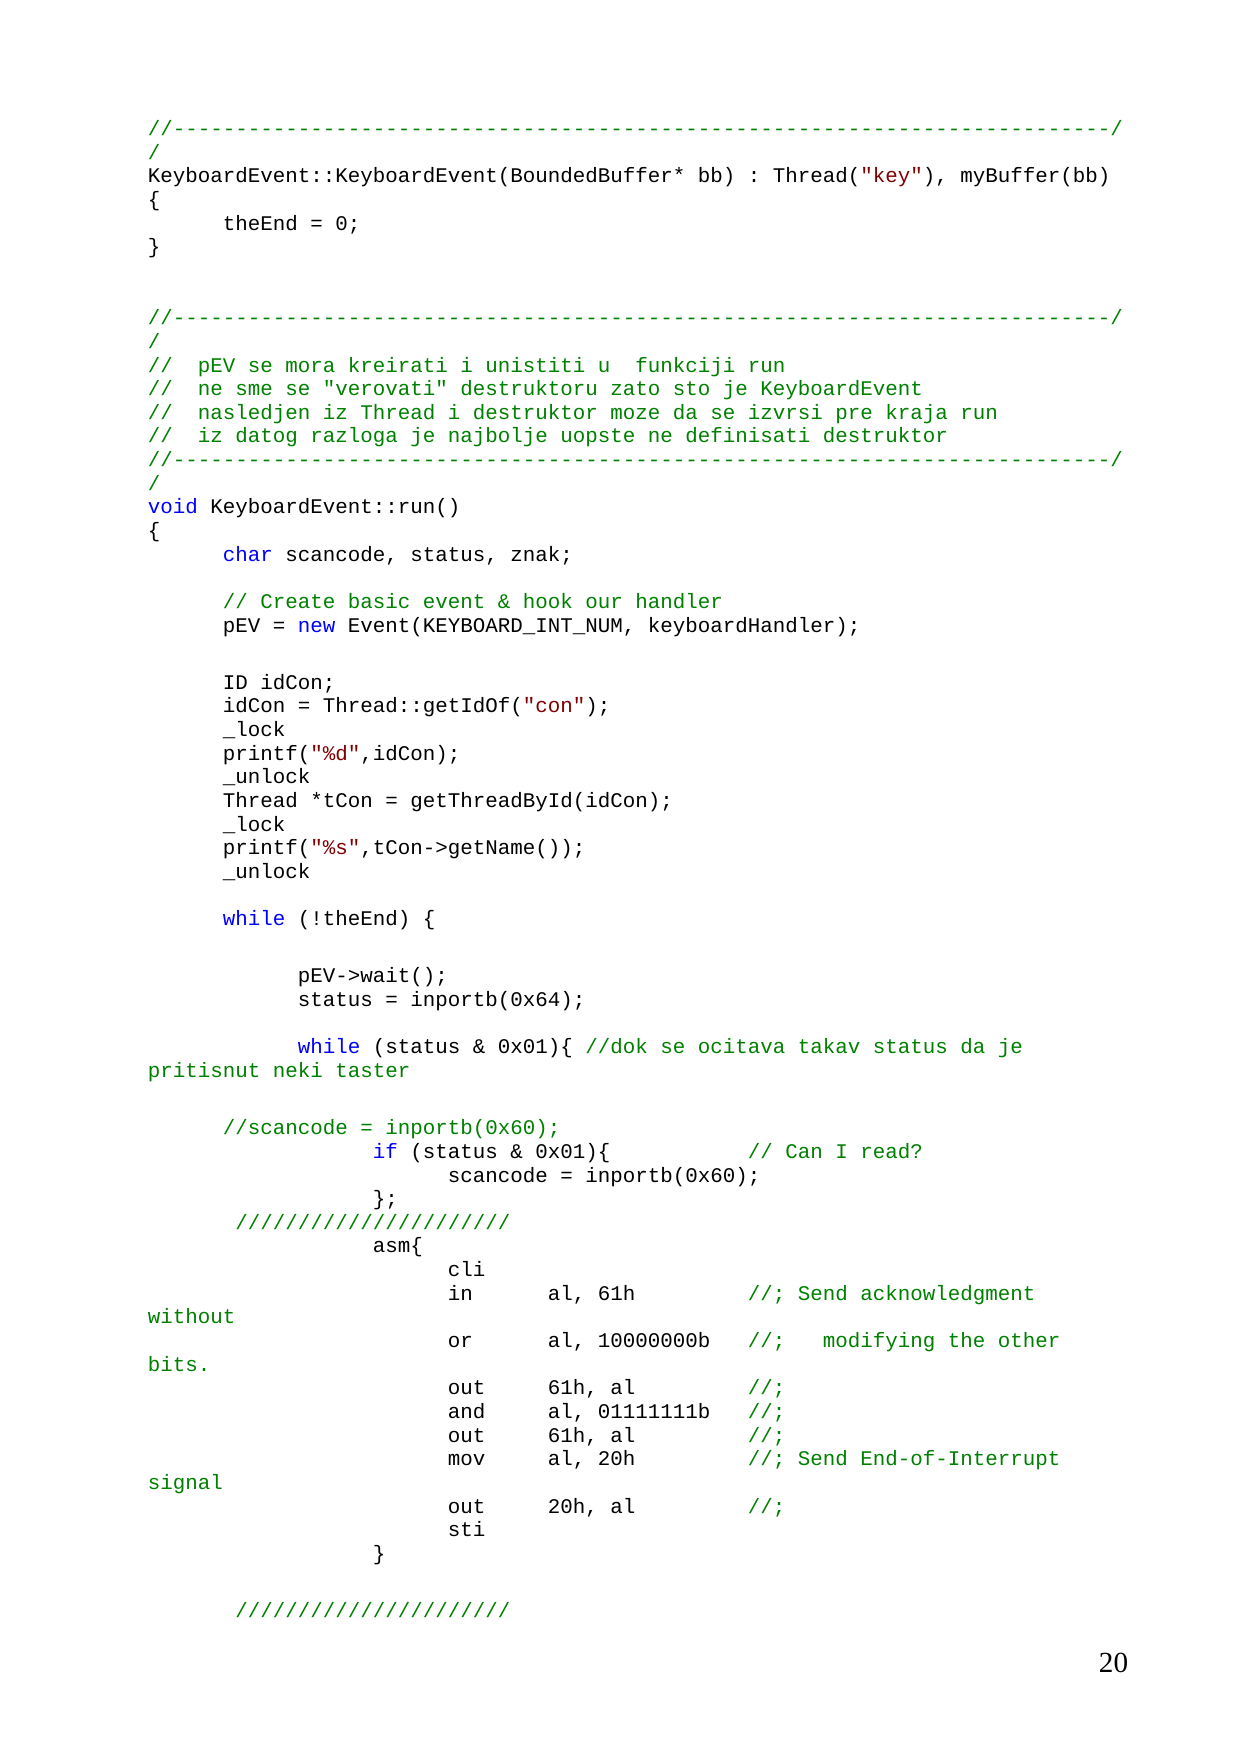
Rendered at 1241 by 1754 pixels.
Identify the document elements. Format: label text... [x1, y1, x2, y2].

text //scancode = inportb(0x60); [148, 1117, 1128, 1141]
text ////////////////////// [148, 1600, 1128, 1624]
text out 61h, al //; [148, 1425, 1128, 1448]
text // iz datog razloga je najbolje uopste ne definisati destruktor [148, 426, 1128, 449]
text // pEV se mora kreirati i unistiti u funkciji run [148, 354, 1128, 378]
text // nasledjen iz Thread i destruktor moze da se izvrsi pre kraja run [148, 402, 1128, 426]
text { [148, 189, 1128, 213]
text while (status & 0x01){ //dok se ocitava takav status da je pritisnut neki taster [148, 1036, 1128, 1084]
text cli [148, 1259, 1128, 1283]
text // ne sme se "verovati" destruktoru zato sto je KeyboardEvent [148, 378, 1128, 402]
text //---------------------------------------------------------------------------// [148, 449, 1128, 496]
text Thread *tCon = getThreadById(idCon); [148, 790, 1128, 814]
text pEV = new Event(KEYBOARD_INT_NUM, keyboardHandler); [148, 615, 1128, 638]
text and al, 01111111b //; [148, 1401, 1128, 1425]
text pEV->wait(); [148, 966, 1128, 989]
text void KeyboardEvent::run() [148, 496, 1128, 520]
text } [148, 236, 1128, 260]
text if (status & 0x01){ // Can I read? [148, 1141, 1128, 1164]
text // Create basic event & hook our handler [148, 591, 1128, 615]
text status = inportb(0x64); [148, 989, 1128, 1013]
text ////////////////////// [148, 1212, 1128, 1236]
text in al, 61h //; Send acknowledgment without [148, 1283, 1128, 1330]
text ID idCon; [148, 672, 1128, 696]
text idCon = Thread::getIdOf("con"); [148, 696, 1128, 719]
text KeyboardEvent::KeyboardEvent(BoundedBuffer* bb) : Thread("key"), myBuffer(bb) [148, 165, 1128, 189]
text printf("%d",idCon); [148, 743, 1128, 766]
text { [148, 520, 1128, 544]
text printf("%s",tCon->getName()); [148, 837, 1128, 861]
text sti [148, 1519, 1128, 1543]
text out 20h, al //; [148, 1496, 1128, 1519]
text out 61h, al //; [148, 1377, 1128, 1401]
text _unlock [148, 861, 1128, 885]
text char scancode, status, znak; [148, 544, 1128, 567]
text _lock [148, 719, 1128, 743]
text theEnd = 0; [148, 213, 1128, 236]
text _lock [148, 814, 1128, 837]
text while (!theEnd) { [148, 908, 1128, 932]
text scancode = inportb(0x60); [148, 1164, 1128, 1188]
text _unlock [148, 766, 1128, 790]
text mov al, 20h //; Send End-of-Interrupt signal [148, 1448, 1128, 1496]
text //---------------------------------------------------------------------------// [148, 307, 1128, 354]
text } [148, 1543, 1128, 1567]
text or al, 10000000b //; modifying the other bits. [148, 1330, 1128, 1377]
text //---------------------------------------------------------------------------// [148, 118, 1128, 165]
text }; [148, 1188, 1128, 1212]
text asm{ [148, 1236, 1128, 1259]
